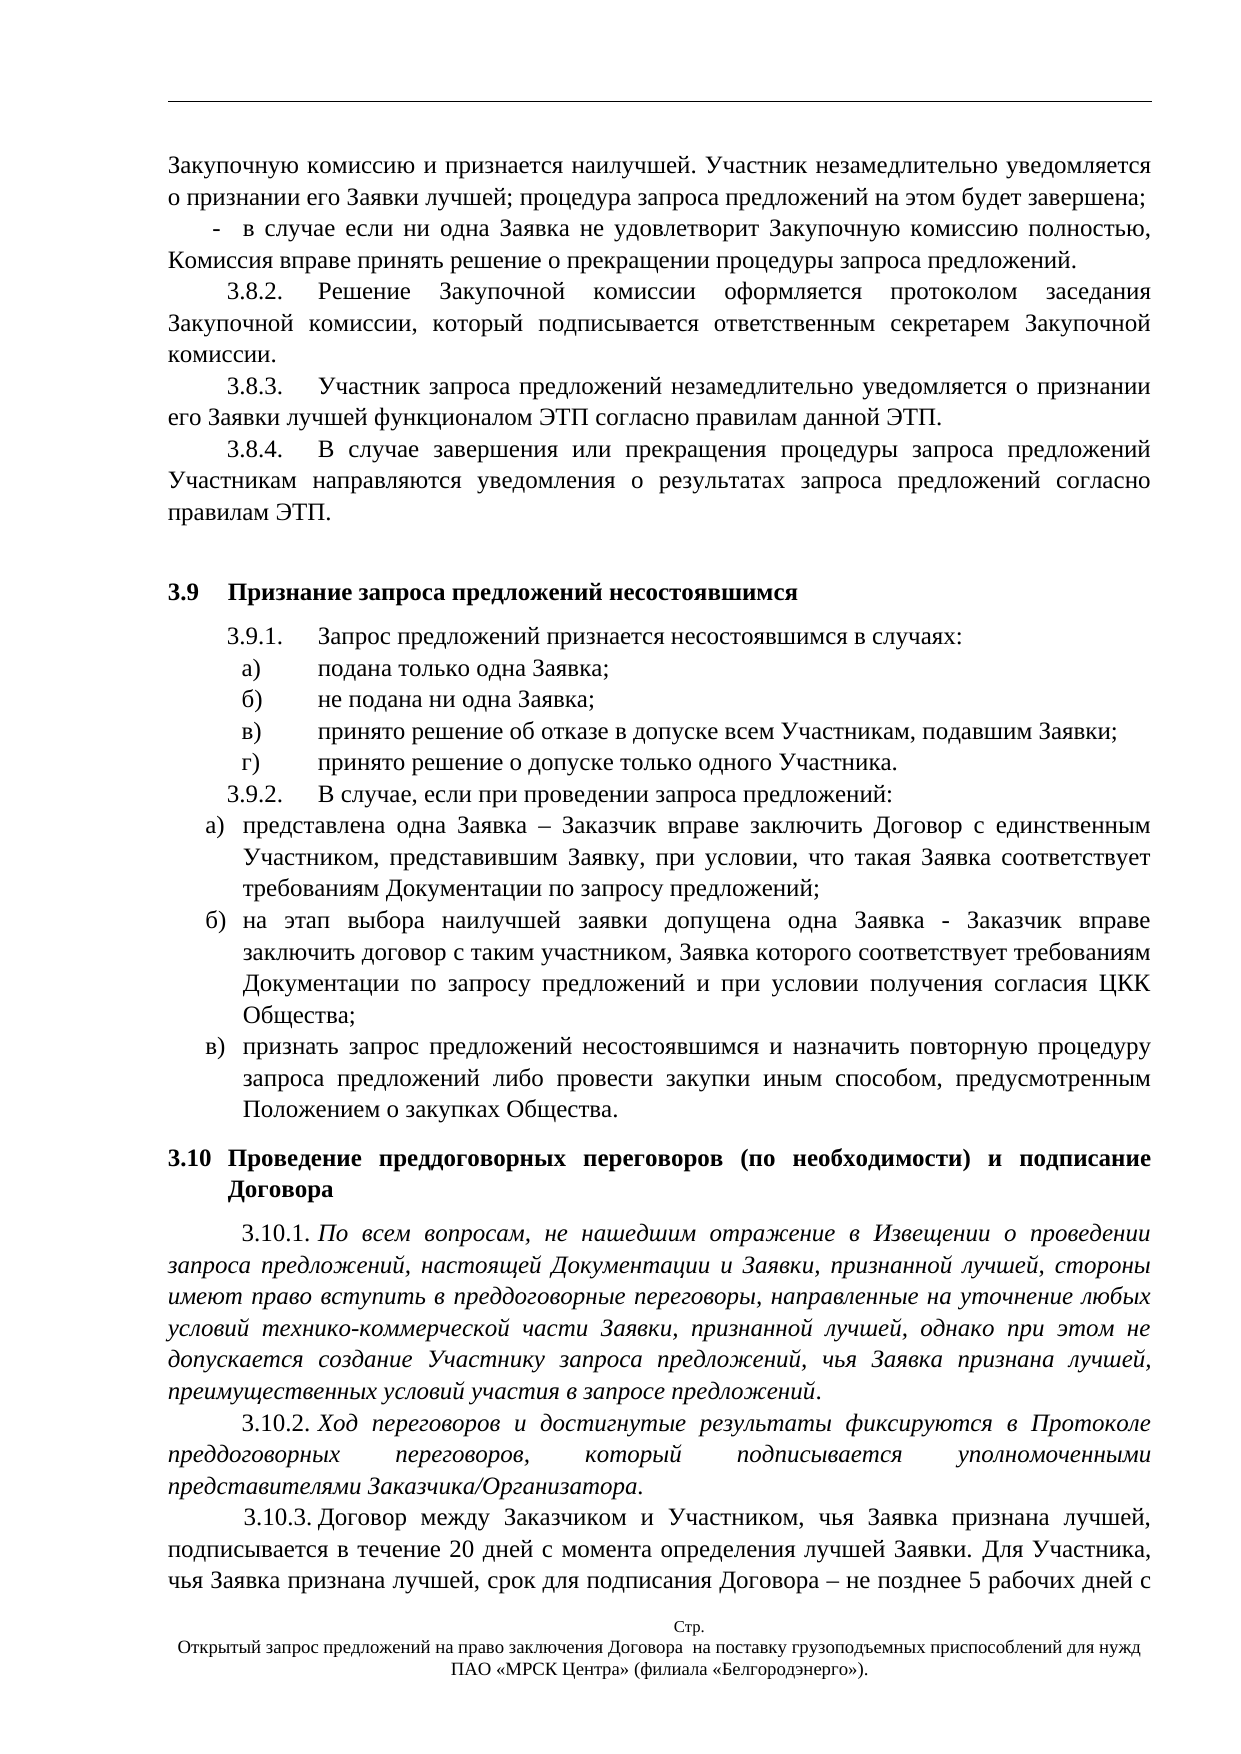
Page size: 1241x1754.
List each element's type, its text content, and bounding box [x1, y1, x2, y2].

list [168, 1502, 1152, 1594]
list не подана ни одна Заявка; [168, 684, 1152, 713]
list подана только одна Заявка; [168, 653, 1152, 681]
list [168, 150, 1152, 210]
list Решение Закупочной комиссии оформляется протоколом заседания Закупочной комиссии, который подписывается ответственным секретарем Закупочной комиссии. [168, 276, 1152, 368]
list В случае, если при проведении запроса предложений: [168, 779, 1152, 808]
list на этап выбора наилучшей заявки допущена одна Заявка - Заказчик вправе заключить договор с таким участником, Заявка которого соответствует требованиям Документации по запросу предложений и при условии получения согласия ЦКК Общества; [205, 905, 1152, 1028]
list В случае завершения или прекращения процедуры запроса предложений Участникам направляются уведомления о результатах запроса предложений согласно правилам ЭТП. [168, 434, 1152, 526]
subtitle Проведение преддоговорных переговоров (по необходимости) и подписание Договора [168, 1143, 1152, 1203]
list признать запрос предложений несостоявшимся и назначить повторную процедуру запроса предложений либо провести закупки иным способом, предусмотренным Положением о закупках Общества. [205, 1031, 1152, 1123]
list в случае если ни одна Заявка не удовлетворит Закупочную комиссию полностью, Комиссия вправе принять решение о прекращении процедуры запроса предложений. [168, 213, 1152, 273]
list принято решение об отказе в допуске всем Участникам, подавшим Заявки; [168, 716, 1152, 744]
list Ход переговоров и достигнутые результаты фиксируются в Протоколе преддоговорных переговоров, который подписывается уполномоченными представителями Заказчика/Организатора. [168, 1408, 1152, 1499]
list принято решение о допуске только одного Участника. [168, 747, 1152, 776]
list Запрос предложений признается несостоявшимся в случаях: [168, 621, 1152, 650]
subtitle Признание запроса предложений несостоявшимся [168, 577, 1152, 606]
list представлена одна Заявка – Заказчик вправе заключить Договор с единственным Участником, представившим Заявку, при условии, что такая Заявка соответствует требованиям Документации по запросу предложений; [205, 810, 1152, 902]
list По всем вопросам, не нашедшим отражение в Извещении о проведении запроса предложений, настоящей Документации и Заявки, признанной лучшей, стороны имеют право вступить в преддоговорные переговоры, направленные на уточнение любых условий технико-коммерческой части Заявки, признанной лучшей, однако при этом не допускается создание Участнику запроса предложений, чья Заявка признана лучшей, преимущественных условий участия в запросе предложений. [168, 1218, 1152, 1405]
list Участник запроса предложений незамедлительно уведомляется о признании его Заявки лучшей функционалом ЭТП согласно правилам данной ЭТП. [168, 371, 1152, 431]
